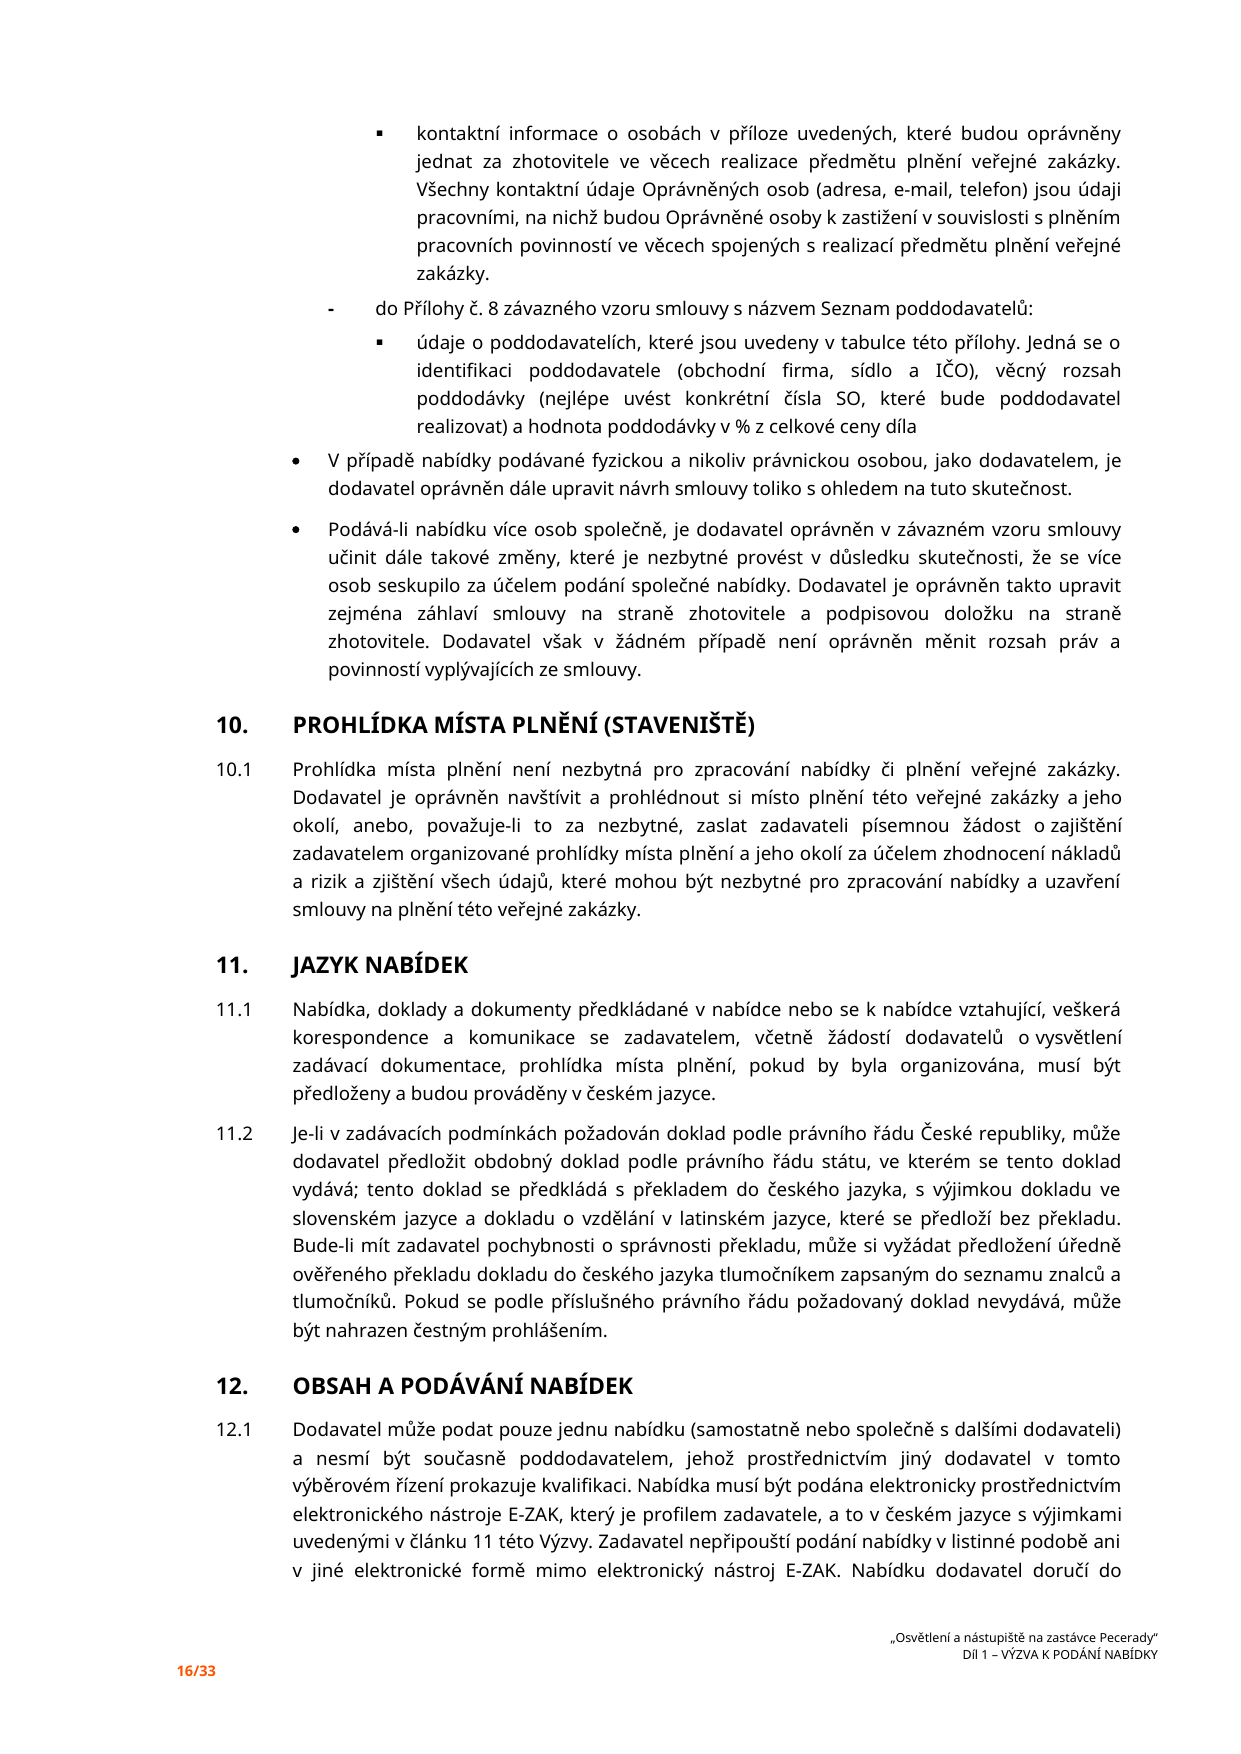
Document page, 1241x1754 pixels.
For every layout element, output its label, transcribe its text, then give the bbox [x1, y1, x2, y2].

text do Přílohy č. 8 závazného vzoru smlouvy s názvem Seznam poddodavatelů: [328, 295, 1122, 321]
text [216, 1417, 1122, 1582]
text Je-li v zadávacích podmínkách požadován doklad podle právního řádu České republiky, může dodavatel předložit obdobný doklad podle právního řádu státu, ve kterém se tento doklad vydává; tento doklad se předkládá s překladem do českého jazyka, s výjimkou dokladu ve slovenském jazyce a dokladu o vzdělání v latinském jazyce, které se předloží bez překladu. Bude-li mít zadavatel pochybnosti o správnosti překladu, může si vyžádat předložení úředně ověřeného překladu dokladu do českého jazyka tlumočníkem zapsaným do seznamu znalců a tlumočníků. Pokud se podle příslušného právního řádu požadovaný doklad nevydává, může být nahrazen čestným prohlášením. [216, 1121, 1122, 1342]
text OBSAH A PODÁVÁNÍ NABÍDEK [216, 1370, 1122, 1401]
text údaje o poddodavatelích, které jsou uvedeny v tabulce této přílohy. Jedná se o identifikaci poddodavatele (obchodní firma, sídlo a IČO), věcný rozsah poddodávky (nejlépe uvést konkrétní čísla SO, které bude poddodavatel realizovat) a hodnota poddodávky v % z celkové ceny díla [375, 329, 1122, 439]
text Podává-li nabídku více osob společně, je dodavatel oprávněn v závazném vzoru smlouvy učinit dále takové změny, které je nezbytné provést v důsledku skutečnosti, že se více osob seskupilo za účelem podání společné nabídky. Dodavatel je oprávněn takto upravit zejména záhlaví smlouvy na straně zhotovitele a podpisovou doložku na straně zhotovitele. Dodavatel však v žádném případě není oprávněn měnit rozsah práv a povinností vyplývajících ze smlouvy. [292, 516, 1122, 682]
text V případě nabídky podávané fyzickou a nikoliv právnickou osobou, jako dodavatelem, je dodavatel oprávněn dále upravit návrh smlouvy toliko s ohledem na tuto skutečnost. [292, 448, 1122, 501]
text JAZYK NABÍDEK [216, 949, 1122, 981]
text Nabídka, doklady a dokumenty předkládané v nabídce nebo se k nabídce vztahující, veškerá korespondence a komunikace se zadavatelem, včetně žádostí dodavatelů o vysvětlení zadávací dokumentace, prohlídka místa plnění, pokud by byla organizována, musí být předloženy a budou prováděny v českém jazyce. [216, 996, 1122, 1106]
text kontaktní informace o osobách v příloze uvedených, které budou oprávněny jednat za zhotovitele ve věcech realizace předmětu plnění veřejné zakázky. Všechny kontaktní údaje Oprávněných osob (adresa, e-mail, telefon) jsou údaji pracovními, na nichž budou Oprávněné osoby k zastižení v souvislosti s plněním pracovních povinností ve věcech spojených s realizací předmětu plnění veřejné zakázky. [375, 121, 1122, 286]
text Prohlídka místa plnění není nezbytná pro zpracování nabídky či plnění veřejné zakázky. Dodavatel je oprávněn navštívit a prohlédnout si místo plnění této veřejné zakázky a jeho okolí, anebo, považuje-li to za nezbytné, zaslat zadavateli písemnou žádost o zajištění zadavatelem organizované prohlídky místa plnění a jeho okolí za účelem zhodnocení nákladů a rizik a zjištění všech údajů, které mohou být nezbytné pro zpracování nabídky a uzavření smlouvy na plnění této veřejné zakázky. [216, 756, 1122, 922]
text PROHLÍDKA MÍSTA PLNĚNÍ (STAVENIŠTĚ) [216, 709, 1122, 741]
